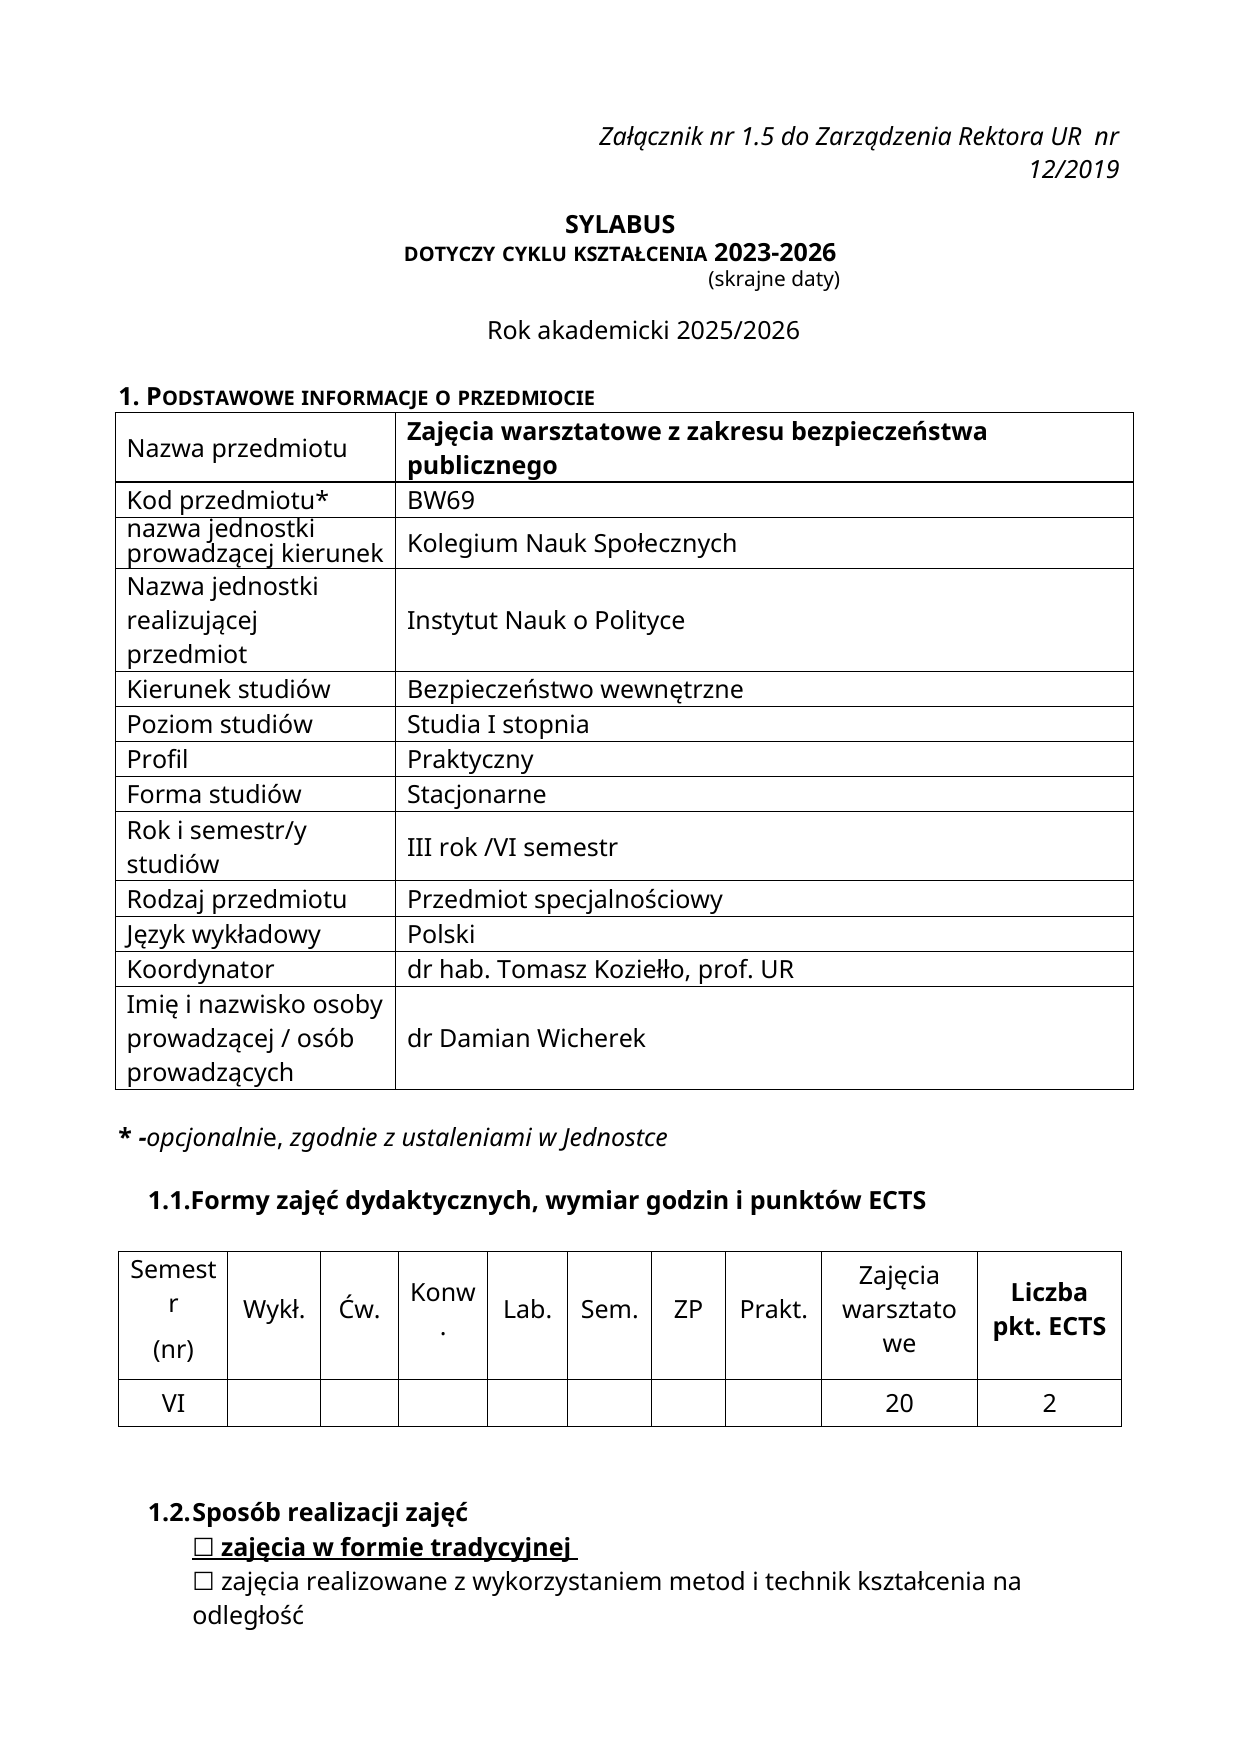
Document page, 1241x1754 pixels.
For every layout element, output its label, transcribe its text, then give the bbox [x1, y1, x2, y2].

table_cell Język wykładowy [116, 917, 395, 951]
table_cell Poziom studiów [116, 707, 395, 741]
text 1. Podstawowe informacje o przedmiocie [118, 378, 1122, 412]
table_cell Rok i semestr/y studiów [116, 812, 395, 880]
table_header Sem. [568, 1252, 651, 1379]
table_cell Kolegium Nauk Społecznych [396, 518, 1133, 568]
table_header Konw. [399, 1252, 487, 1379]
table_header Zajęcia warsztatowe z zakresu bezpieczeństwa publicznego [396, 413, 1133, 481]
table_header Wykł. [228, 1252, 320, 1379]
table_cell Imię i nazwisko osoby prowadzącej / osób prowadzących [116, 987, 395, 1089]
table_header Nazwa przedmiotu [116, 413, 395, 481]
table_cell [321, 1380, 398, 1426]
table_cell 2 [978, 1380, 1121, 1426]
text dotyczy cyklu kształcenia 2023-2026 [118, 241, 1122, 266]
table_header Semestr (nr) [119, 1252, 227, 1379]
table_cell Praktyczny [396, 742, 1133, 776]
table_cell [399, 1380, 487, 1426]
text * -opcjonalnie, zgodnie z ustaleniami w Jednostce [118, 1119, 1122, 1153]
table_cell dr hab. Tomasz Koziełło, prof. UR [396, 952, 1133, 986]
text (skrajne daty) [118, 266, 1122, 291]
table_cell Rodzaj przedmiotu [116, 881, 395, 916]
table_header ZP [652, 1252, 725, 1379]
table_cell VI [119, 1380, 227, 1426]
table_cell [488, 1380, 567, 1426]
text ☐ zajęcia w formie tradycyjnej [192, 1529, 1122, 1563]
table_cell Stacjonarne [396, 777, 1133, 811]
table_cell Kierunek studiów [116, 672, 395, 706]
text Załącznik nr 1.5 do Zarządzenia Rektora UR nr 12/2019 [118, 118, 1122, 186]
table_cell [652, 1380, 725, 1426]
table_cell dr Damian Wicherek [396, 987, 1133, 1089]
table_header Prakt. [726, 1252, 821, 1379]
table_header Liczba pkt. ECTS [978, 1252, 1121, 1379]
text Rok akademicki 2025/2026 [487, 319, 1122, 344]
text ☐ zajęcia realizowane z wykorzystaniem metod i technik kształcenia na odległość [192, 1563, 1122, 1631]
text 1.2. Sposób realizacji zajęć [148, 1495, 1122, 1529]
text SYLABUS [118, 207, 1122, 241]
table_cell Profil [116, 742, 395, 776]
table_header Ćw. [321, 1252, 398, 1379]
table_cell Instytut Nauk o Polityce [396, 569, 1133, 671]
table_cell Bezpieczeństwo wewnętrzne [396, 672, 1133, 706]
table_cell [726, 1380, 821, 1426]
table_cell Przedmiot specjalnościowy [396, 881, 1133, 916]
table_cell Koordynator [116, 952, 395, 986]
table_cell III rok /VI semestr [396, 812, 1133, 880]
table_header Zajęcia warsztatowe [822, 1252, 977, 1379]
table_cell BW69 [396, 483, 1133, 517]
text 1.1.Formy zajęć dydaktycznych, wymiar godzin i punktów ECTS [148, 1182, 1122, 1216]
table_cell Polski [396, 917, 1133, 951]
table_header Lab. [488, 1252, 567, 1379]
table_cell 20 [822, 1380, 977, 1426]
table_cell [568, 1380, 651, 1426]
table_cell Forma studiów [116, 777, 395, 811]
table_cell nazwa jednostki prowadzącej kierunek [116, 518, 395, 568]
table_cell Nazwa jednostki realizującej przedmiot [116, 569, 395, 671]
table_cell [228, 1380, 320, 1426]
table_cell Studia I stopnia [396, 707, 1133, 741]
table_cell Kod przedmiotu* [116, 483, 395, 517]
